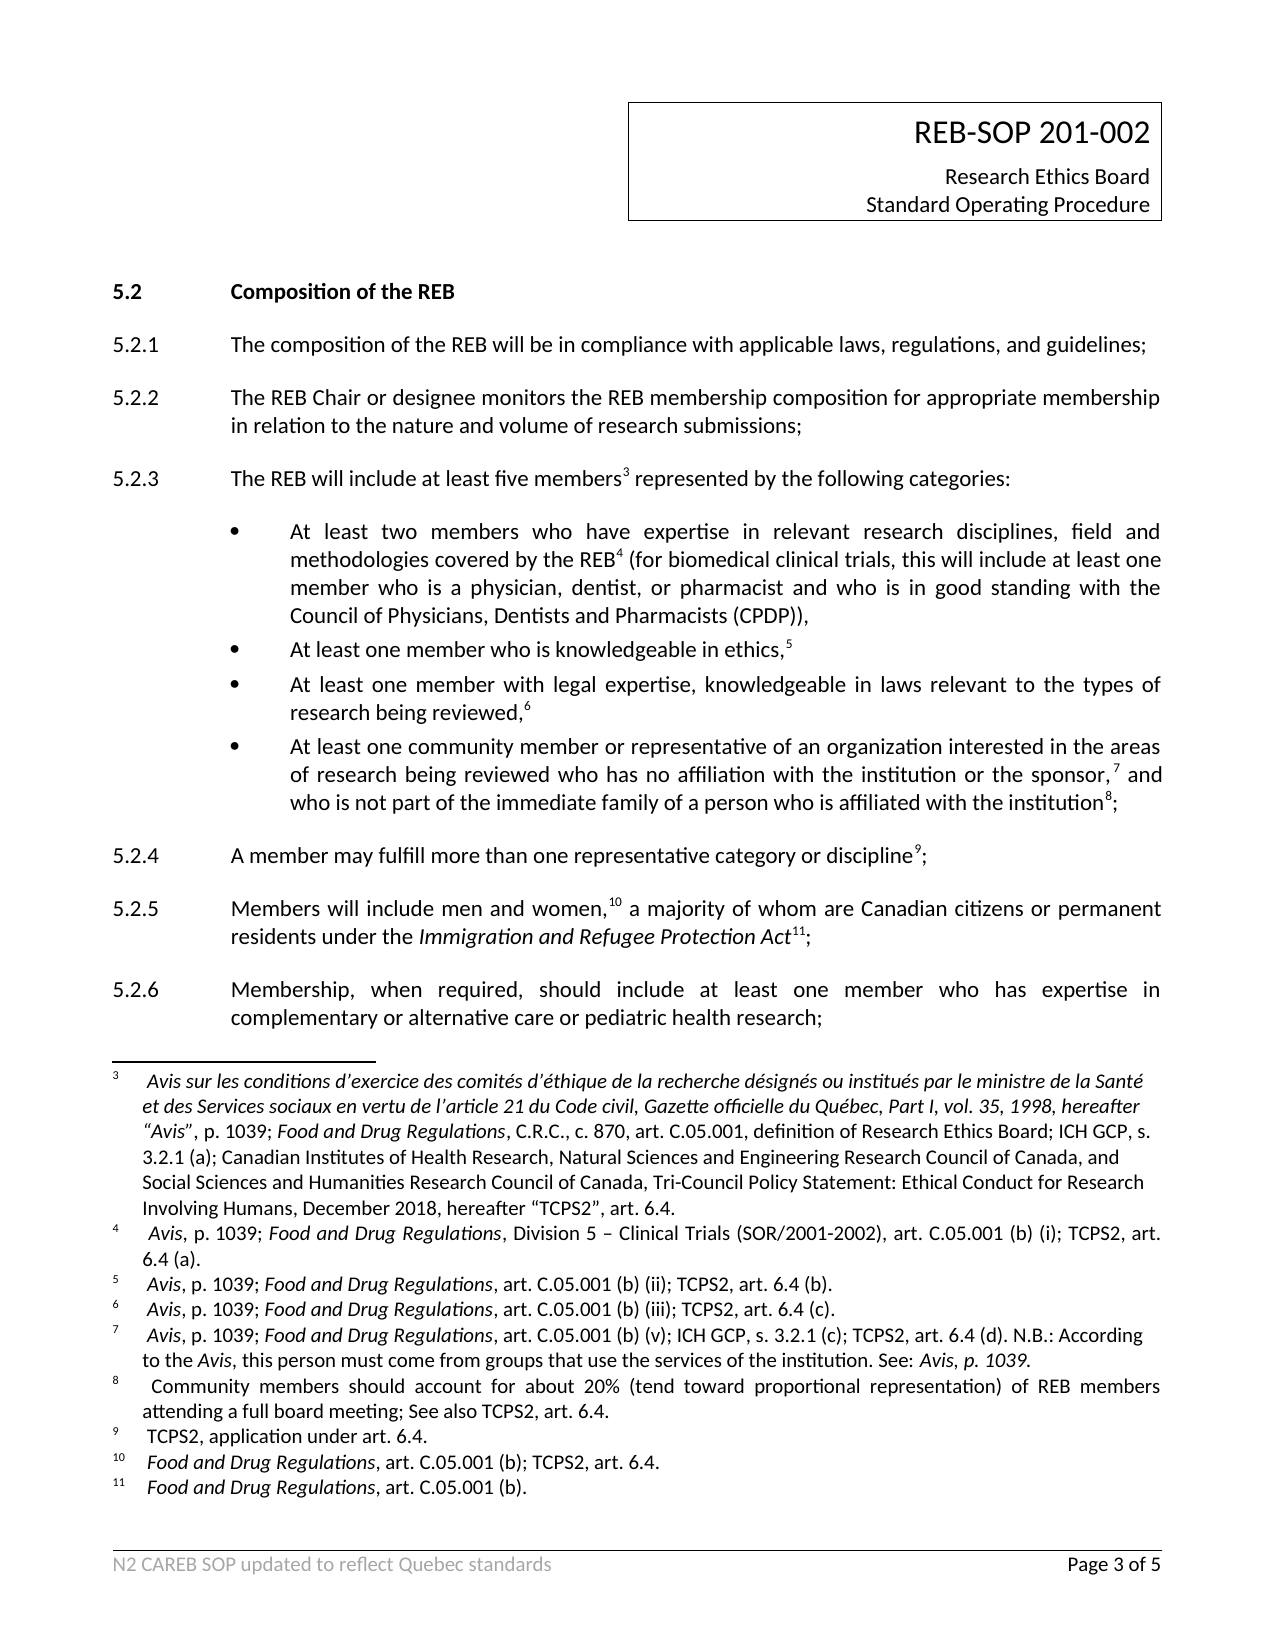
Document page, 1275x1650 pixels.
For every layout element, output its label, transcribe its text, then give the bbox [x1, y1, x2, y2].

subtitle The REB will include at least five members represented by the following categories: [112, 464, 1162, 492]
subtitle Members will include men and women, a majority of whom are Canadian citizens or permanent residents under the Immigration and Refugee Protection Act; [112, 894, 1162, 950]
text At least one member who is knowledgeable in ethics, [231, 635, 1162, 663]
subtitle The composition of the REB will be in compliance with applicable laws, regulations, and guidelines; [112, 330, 1162, 358]
text At least one member with legal expertise, knowledgeable in laws relevant to the types of research being reviewed, [231, 670, 1162, 726]
subtitle Membership, when required, should include at least one member who has expertise in complementary or alternative care or pediatric health research; [112, 975, 1162, 1031]
text At least two members who have expertise in relevant research disciplines, field and methodologies covered by the REB (for biomedical clinical trials, this will include at least one member who is a physician, dentist, or pharmacist and who is in good standing with the Council of Physicians, Dentists and Pharmacists (CPDP)), [231, 517, 1162, 629]
subtitle Composition of the REB [112, 277, 1162, 305]
text At least one community member or representative of an organization interested in the areas of research being reviewed who has no affiliation with the institution or the sponsor, and who is not part of the immediate family of a person who is affiliated with the institution; [231, 732, 1162, 816]
subtitle A member may fulfill more than one representative category or discipline; [112, 841, 1162, 869]
subtitle The REB Chair or designee monitors the REB membership composition for appropriate membership in relation to the nature and volume of research submissions; [112, 383, 1162, 439]
